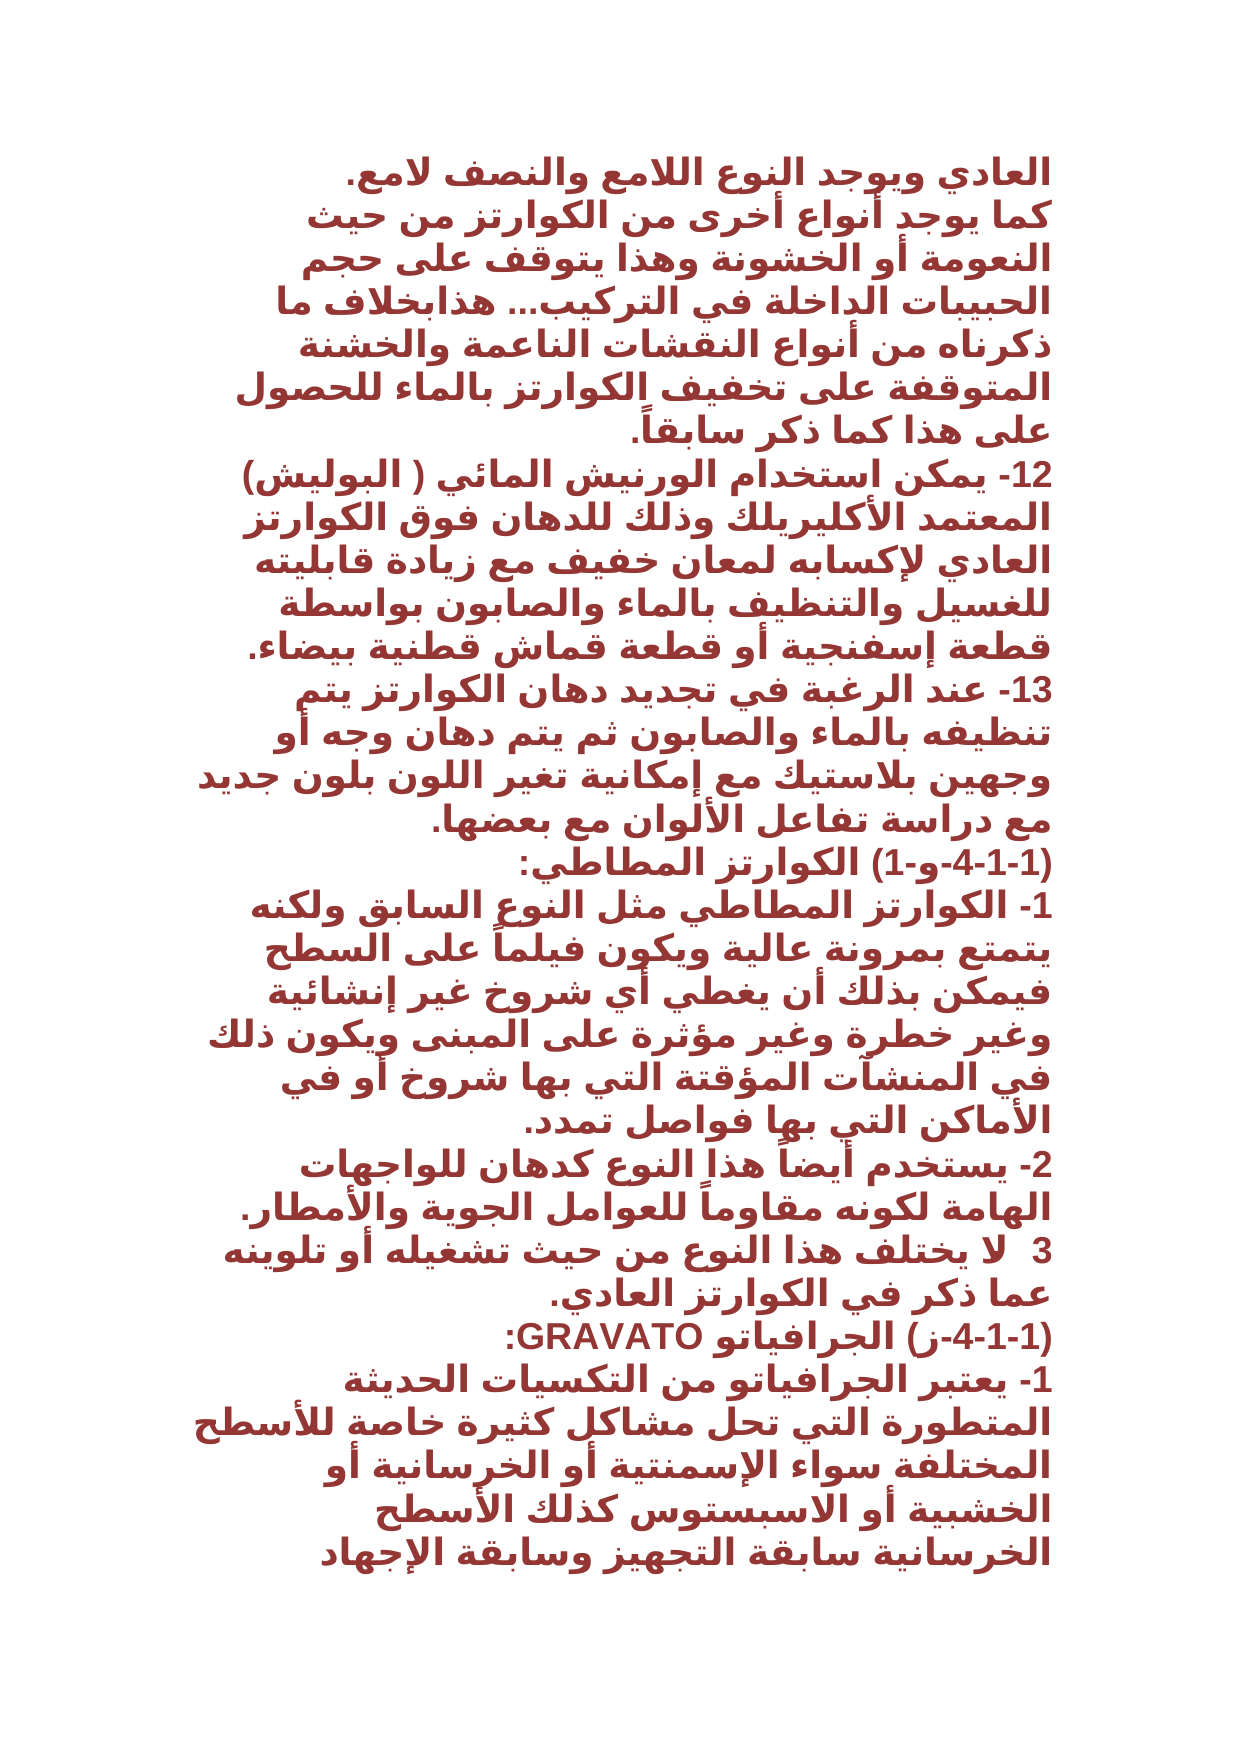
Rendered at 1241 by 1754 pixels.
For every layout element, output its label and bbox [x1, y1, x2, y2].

text [187, 150, 1053, 1573]
